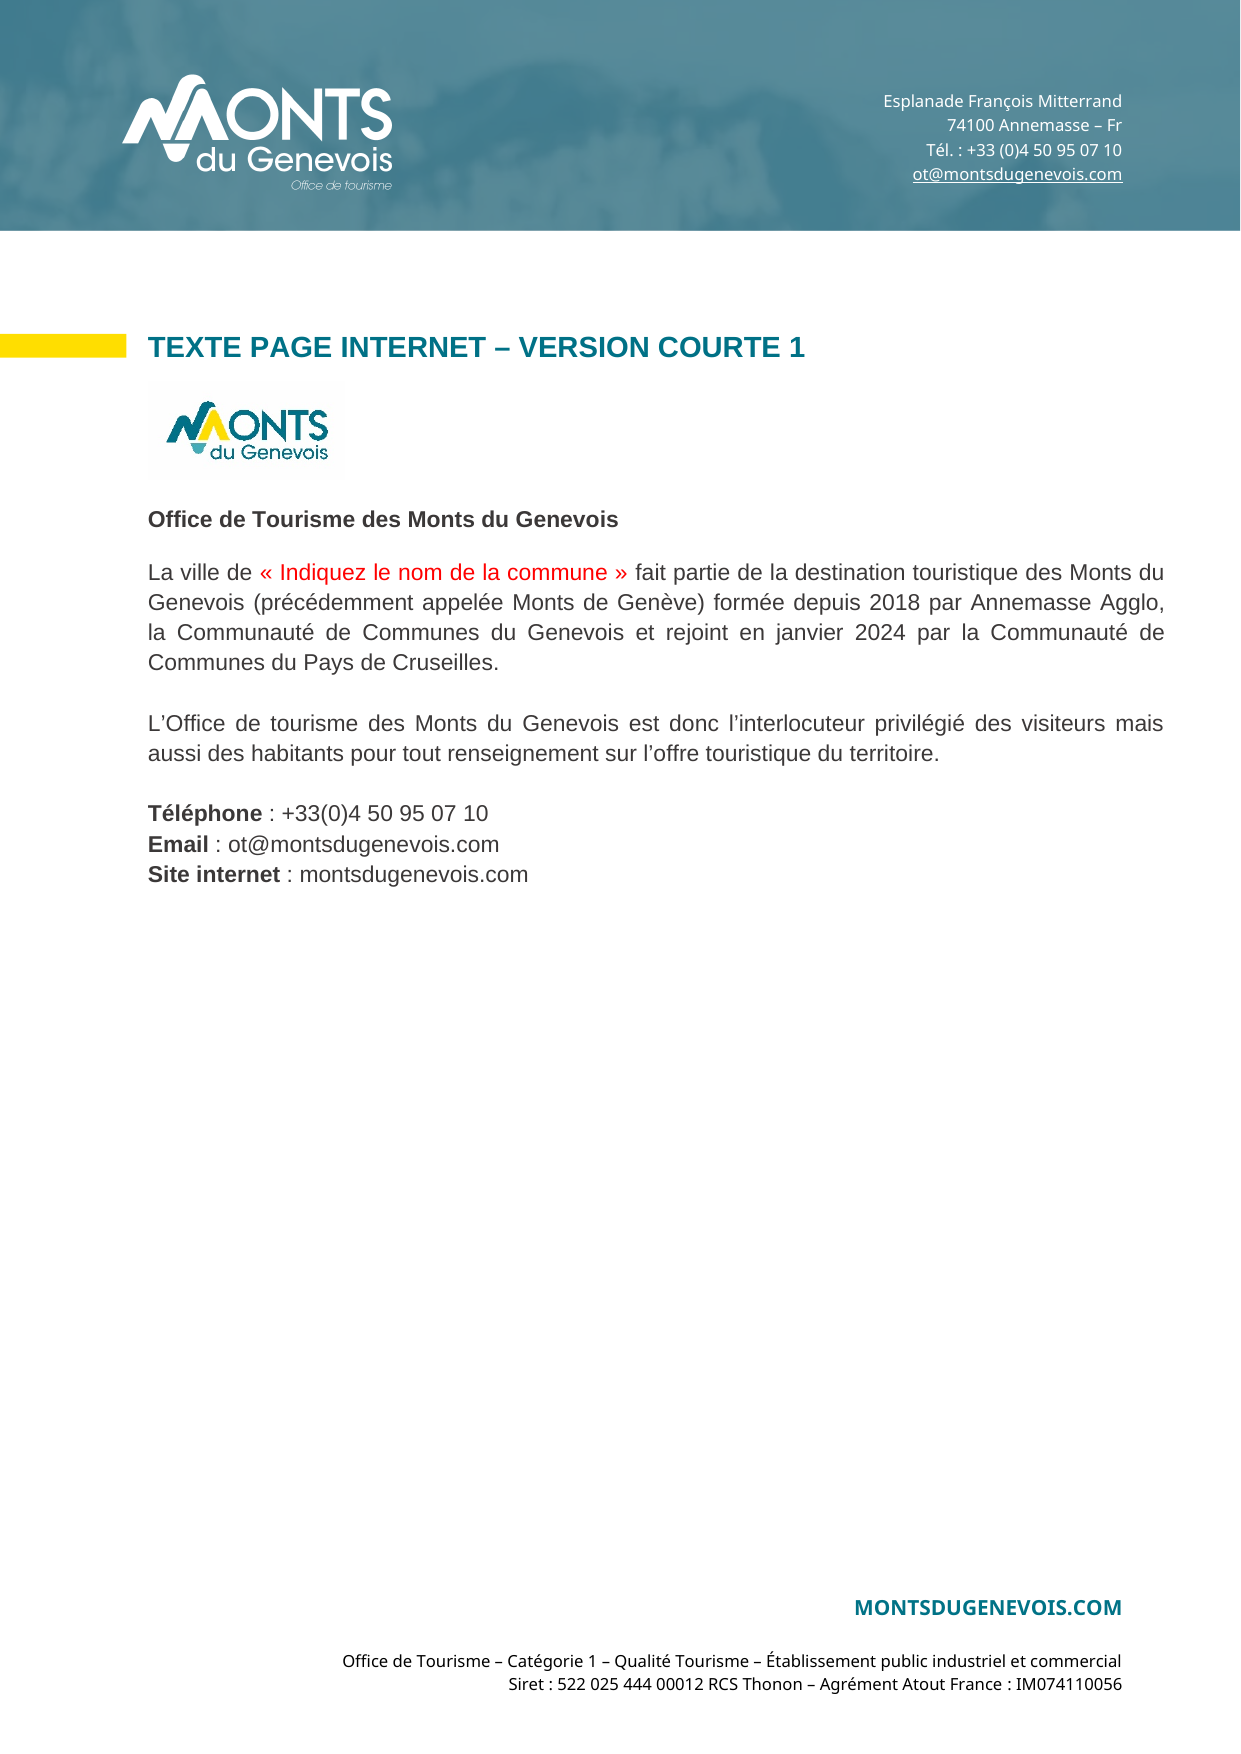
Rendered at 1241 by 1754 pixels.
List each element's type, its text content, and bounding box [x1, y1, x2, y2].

text La ville de « Indiquez le nom de la commune » fait partie de la destination touristique des Monts du Genevois (précédemment appelée Monts de Genève) formée depuis 2018 par Annemasse Agglo, la Communauté de Communes du Genevois et rejoint en janvier 2024 par la Communauté de Communes du Pays de Cruseilles. [148, 559, 1165, 676]
text L’Office de tourisme des Monts du Genevois est donc l’interlocuteur privilégié des visiteurs mais aussi des habitants pour tout renseignement sur l’offre touristique du territoire. [148, 710, 1165, 766]
text Téléphone : +33(0)4 50 95 07 10 [148, 800, 1165, 827]
text TEXTE PAGE INTERNET – VERSION COURTE 1 [148, 330, 1165, 363]
text Site internet : montsdugenevois.com [148, 861, 1165, 887]
picture [147, 381, 346, 480]
picture [0, 0, 1241, 231]
text Office de Tourisme des Monts du Genevois [148, 506, 1165, 532]
text Email : ot@montsdugenevois.com [148, 831, 1165, 857]
